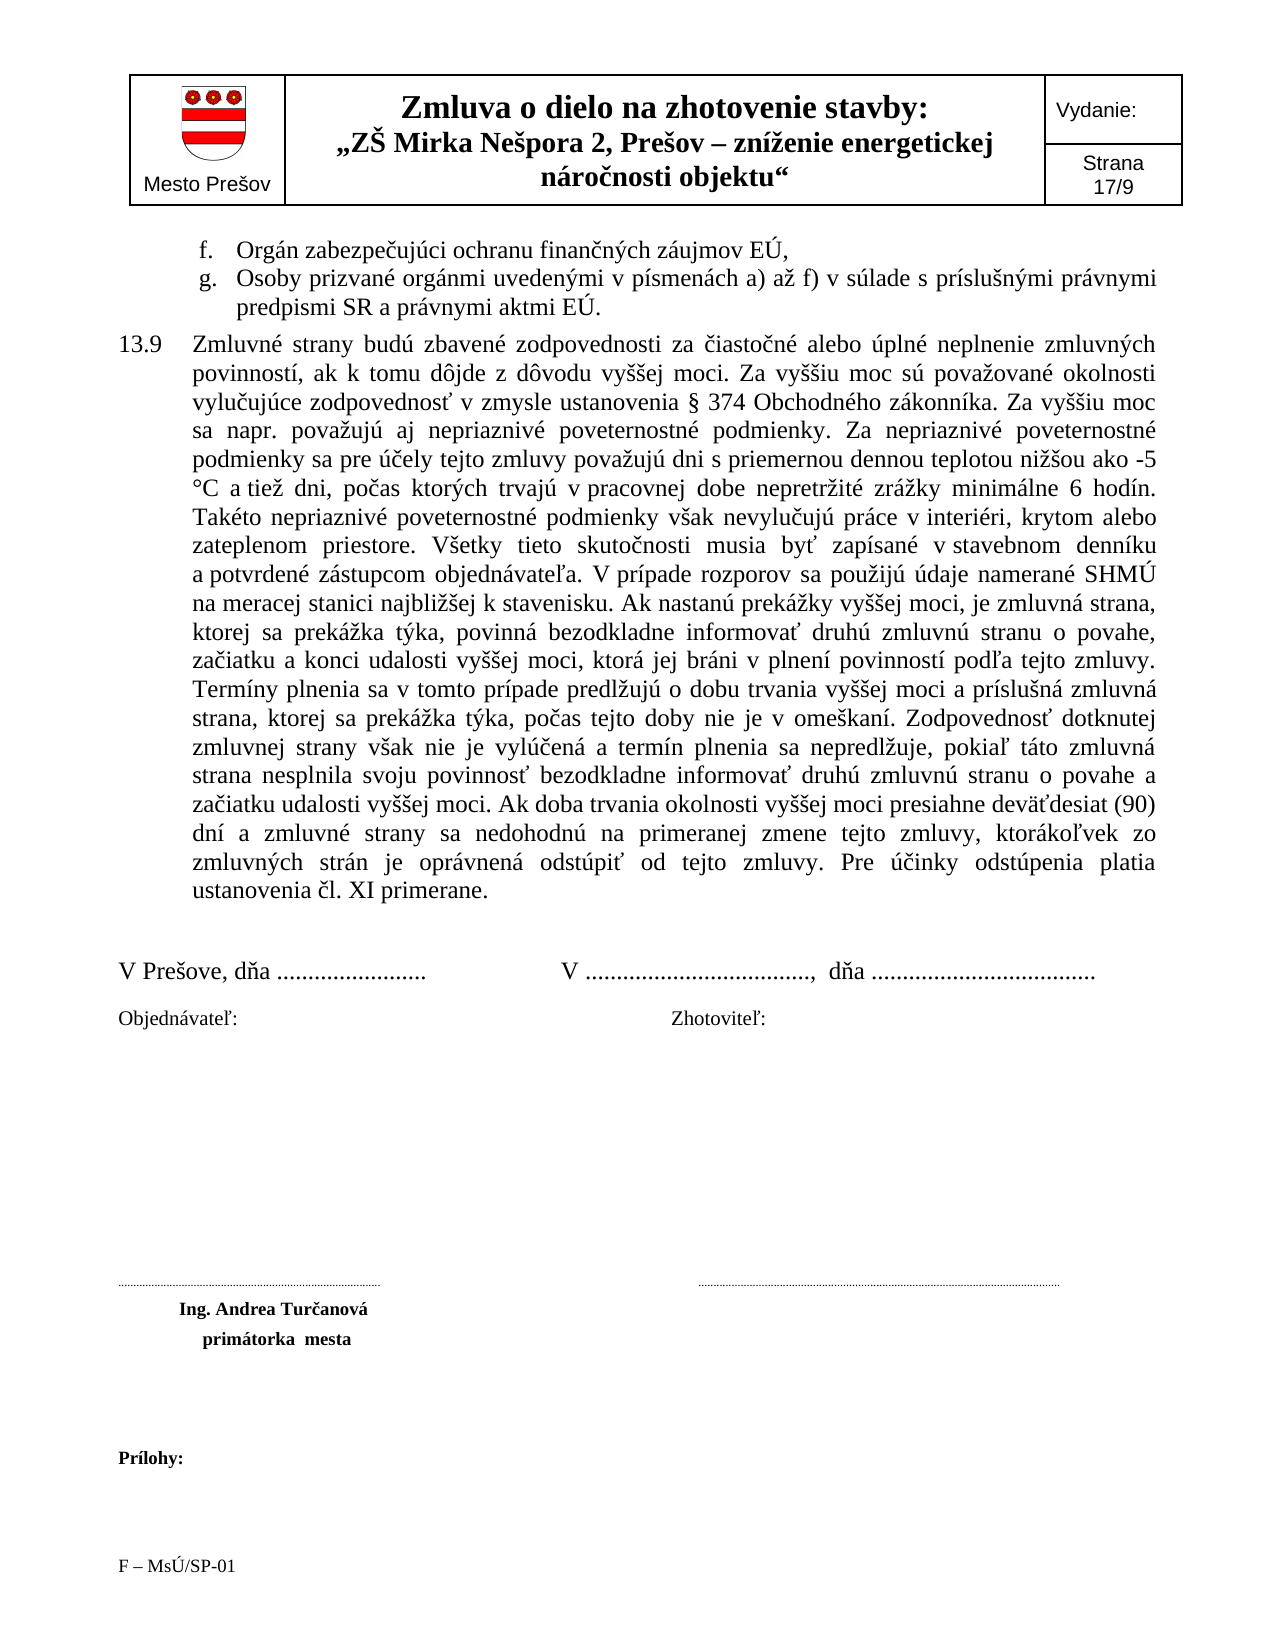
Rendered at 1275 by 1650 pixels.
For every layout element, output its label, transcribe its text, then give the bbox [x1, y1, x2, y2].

text V Prešove, dňa ........................ V ...................................., dňa .................................... [118, 956, 1157, 984]
text Ing. Andrea Turčanová [118, 1298, 1157, 1319]
list Orgán zabezpečujúci ochranu finančných záujmov EÚ, [199, 235, 1157, 263]
text 13.9 Zmluvné strany budú zbavené zodpovednosti za čiastočné alebo úplné neplnenie zmluvných povinností, ak k tomu dôjde z dôvodu vyššej moci. Za vyššiu moc sú považované okolnosti vylučujúce zodpovednosť v zmysle ustanovenia § 374 Obchodného zákonníka. Za vyššiu moc sa napr. považujú aj nepriaznivé poveternostné podmienky. Za nepriaznivé poveternostné podmienky sa pre účely tejto zmluvy považujú dni s priemernou dennou teplotou nižšou ako -5 °C a tiež dni, počas ktorých trvajú v pracovnej dobe nepretržité zrážky minimálne 6 hodín. Takéto nepriaznivé poveternostné podmienky však nevylučujú práce v interiéri, krytom alebo zateplenom priestore. Všetky tieto skutočnosti musia byť zapísané v stavebnom denníku a potvrdené zástupcom objednávateľa. V prípade rozporov sa použijú údaje namerané SHMÚ na meracej stanici najbližšej k stavenisku. Ak nastanú prekážky vyššej moci, je zmluvná strana, ktorej sa prekážka týka, povinná bezodkladne informovať druhú zmluvnú stranu o povahe, začiatku a konci udalosti vyššej moci, ktorá jej bráni v plnení povinností podľa tejto zmluvy. Termíny plnenia sa v tomto prípade predlžujú o dobu trvania vyššej moci a príslušná zmluvná strana, ktorej sa prekážka týka, počas tejto doby nie je v omeškaní. Zodpovednosť dotknutej zmluvnej strany však nie je vylúčená a termín plnenia sa nepredlžuje, pokiaľ táto zmluvná strana nesplnila svoju povinnosť bezodkladne informovať druhú zmluvnú stranu o povahe a začiatku udalosti vyššej moci. Ak doba trvania okolnosti vyššej moci presiahne deväťdesiat (90) dní a zmluvné strany sa nedohodnú na primeranej zmene tejto zmluvy, ktorákoľvek zo zmluvných strán je oprávnená odstúpiť od tejto zmluvy. Pre účinky odstúpenia platia ustanovenia čl. XI primerane. [118, 329, 1157, 904]
picture [181, 86, 246, 161]
text Prílohy: [118, 1447, 1157, 1469]
text ....................................................................................... ........................................................................................................................ [118, 1265, 1157, 1289]
text primátorka mesta [118, 1327, 1157, 1349]
text Objednávateľ: Zhotoviteľ: [118, 1006, 1157, 1030]
list Osoby prizvané orgánmi uvedenými v písmenách a) až f) v súlade s príslušnými právnymi predpismi SR a právnymi aktmi EÚ. [199, 263, 1157, 321]
